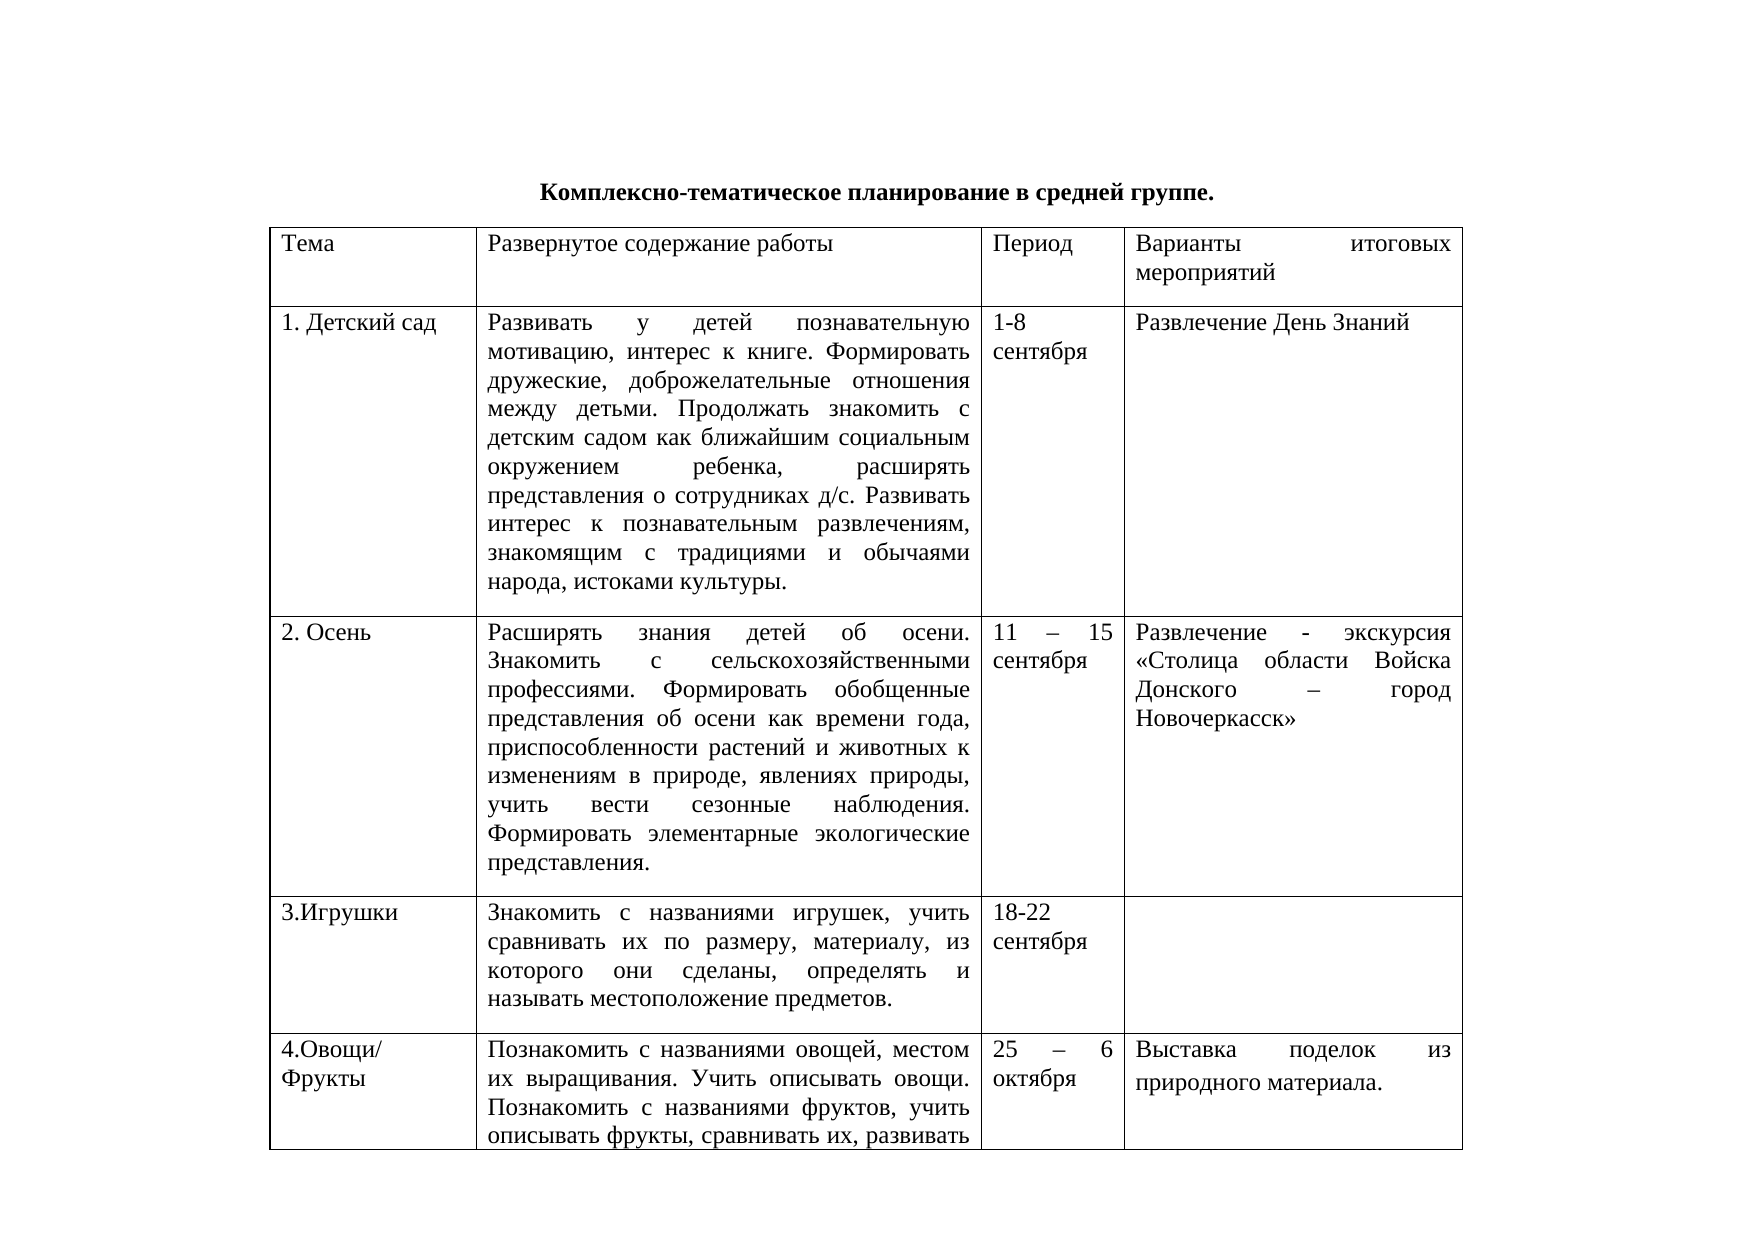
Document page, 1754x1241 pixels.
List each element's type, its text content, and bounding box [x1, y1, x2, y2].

table_cell 18-22 сентября [982, 897, 1124, 1033]
table_cell 1-8 сентября [982, 307, 1124, 616]
table_cell [1125, 897, 1462, 1033]
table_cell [477, 1034, 981, 1149]
table_cell 2. Осень [271, 617, 476, 896]
text Комплексно-тематическое планирование в средней группе. [118, 177, 1636, 206]
table_cell 1. Детский сад [271, 307, 476, 616]
table_cell 4.Овощи/Фрукты . [271, 1034, 476, 1149]
table_cell Знакомить с названиями игрушек, учить сравнивать их по размеру, материалу, из которого они сделаны, определять и называть местоположение предметов. [477, 897, 981, 1033]
table_header Варианты итоговых мероприятий [1125, 228, 1462, 306]
table_header Период [982, 228, 1124, 306]
table_header Развернутое содержание работы [477, 228, 981, 306]
table_cell 25 – 6 октября [982, 1034, 1124, 1149]
table_cell Расширять знания детей об осени. Знакомить с сельскохозяйственными профессиями. Формировать обобщенные представления об осени как времени года, приспособленности растений и животных к изменениям в природе, явлениях природы, учить вести сезонные наблюдения. Формировать элементарные экологические представления. [477, 617, 981, 896]
table_cell Развлечение День Знаний [1125, 307, 1462, 616]
table_header Тема [271, 228, 476, 306]
table_cell Развивать у детей познавательную мотивацию, интерес к книге. Формировать дружеские, доброжелательные отношения между детьми. Продолжать знакомить с детским садом как ближайшим социальным окружением ребенка, расширять представления о сотрудниках д/с. Развивать интерес к познавательным развлечениям, знакомящим с традициями и обычаями народа, истоками культуры. [477, 307, 981, 616]
table_cell Развлечение - экскурсия «Столица области Войска Донского – город Новочеркасск» [1125, 617, 1462, 896]
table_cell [1125, 1034, 1462, 1149]
table_cell 3.Игрушки [271, 897, 476, 1033]
table_cell 11 – 15 сентября [982, 617, 1124, 896]
